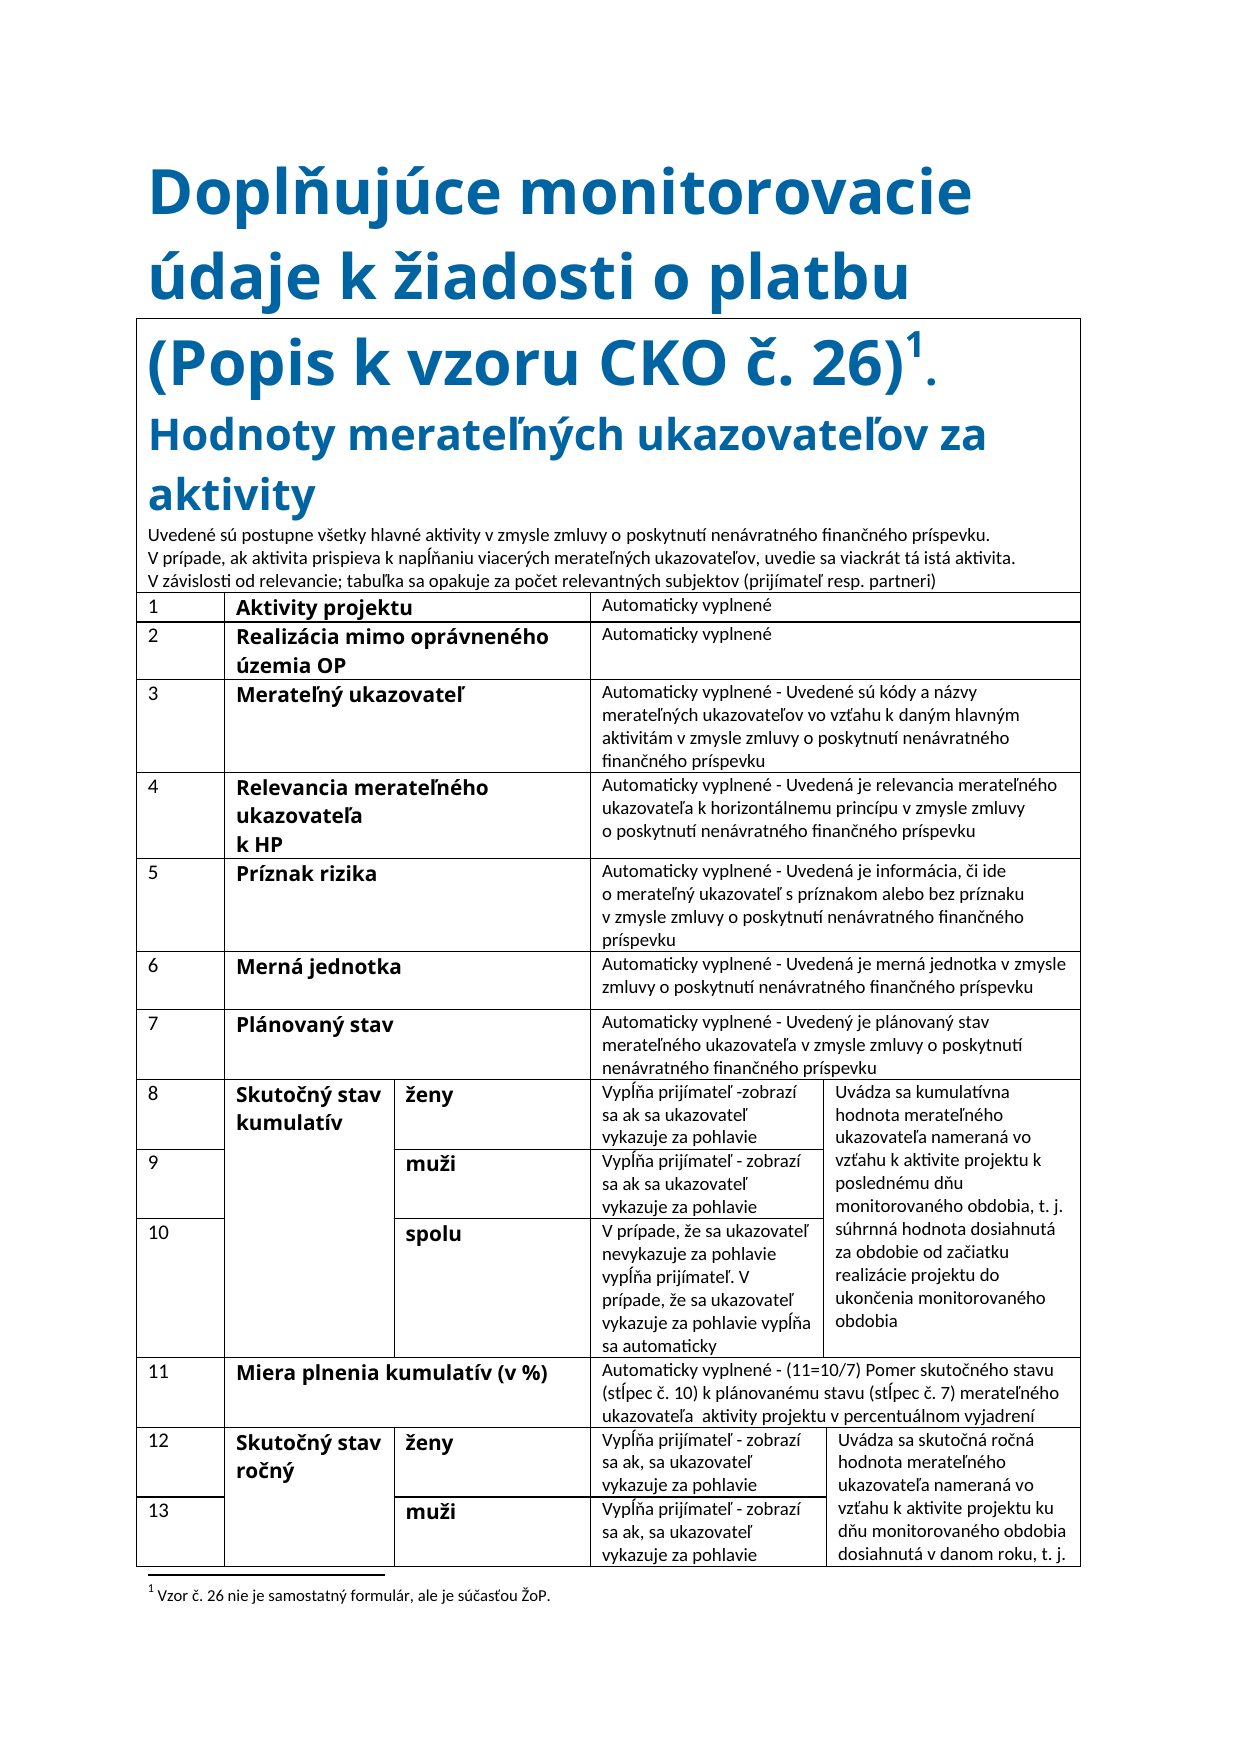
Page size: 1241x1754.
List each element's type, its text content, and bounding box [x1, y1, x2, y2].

table_cell ženy [395, 1428, 590, 1496]
table_cell 4 [137, 773, 224, 858]
table_cell Merná jednotka [225, 952, 590, 1009]
table_cell V prípade, že sa ukazovateľ nevykazuje za pohlavie vypĺňa prijímateľ. V prípade, že sa ukazovateľ vykazuje za pohlavie vypĺňa sa automaticky [591, 1219, 823, 1357]
table_cell Automaticky vyplnené [591, 623, 1080, 679]
table_cell Príznak rizika [225, 859, 590, 951]
text Doplňujúce monitorovacie údaje k žiadosti o platbu [148, 148, 1093, 318]
table_cell Automaticky vyplnené - Uvedený je plánovaný stav merateľného ukazovateľa v zmysle zmluvy o poskytnutí nenávratného finančného príspevku [591, 1010, 1080, 1079]
table_header (Popis k vzoru CKO č. 26). Hodnoty merateľných ukazovateľov za aktivity Uvedené sú postupne všetky hlavné aktivity v zmysle zmluvy o poskytnutí nenávratného finančného príspevku. V prípade, ak aktivita prispieva k napĺňaniu viacerých merateľných ukazovateľov, uvedie sa viackrát tá istá aktivita. V závislosti od relevancie; tabuľka sa opakuje za počet relevantných subjektov (prijímateľ resp. partneri) [137, 319, 1080, 592]
table_cell Skutočný stav kumulatív [225, 1080, 394, 1357]
table_cell 9 [137, 1150, 224, 1218]
table_cell Vypĺňa prijímateľ - zobrazí sa ak sa ukazovateľ vykazuje za pohlavie [591, 1150, 823, 1218]
table_cell Aktivity projektu [225, 593, 590, 621]
table_cell Automaticky vyplnené - Uvedená je merná jednotka v zmysle zmluvy o poskytnutí nenávratného finančného príspevku [591, 952, 1080, 1009]
table_cell Automaticky vyplnené - Uvedená je informácia, či ide o merateľný ukazovateľ s príznakom alebo bez príznaku v zmysle zmluvy o poskytnutí nenávratného finančného príspevku [591, 859, 1080, 951]
table_cell Uvádza sa kumulatívna hodnota merateľného ukazovateľa nameraná vo vzťahu k aktivite projektu k poslednému dňu monitorovaného obdobia, t. j. súhrnná hodnota dosiahnutá za obdobie od začiatku realizácie projektu do ukončenia monitorovaného obdobia [824, 1080, 1080, 1357]
table_cell 5 [137, 859, 224, 951]
table_cell 11 [137, 1358, 224, 1427]
table_cell Plánovaný stav [225, 1010, 590, 1079]
table_cell Automaticky vyplnené - (11=10/7) Pomer skutočného stavu (stĺpec č. 10) k plánovanému stavu (stĺpec č. 7) merateľného ukazovateľa aktivity projektu v percentuálnom vyjadrení [591, 1358, 1080, 1427]
table_cell 6 [137, 952, 224, 1009]
table_cell Vypĺňa prijímateľ - zobrazí sa ak, sa ukazovateľ vykazuje za pohlavie [591, 1498, 826, 1566]
table_cell 3 [137, 680, 224, 772]
table_cell Skutočný stav ročný [225, 1428, 394, 1566]
table_cell Vypĺňa prijímateľ - zobrazí sa ak, sa ukazovateľ vykazuje za pohlavie [591, 1428, 826, 1496]
table_cell Automaticky vyplnené - Uvedená je relevancia merateľného ukazovateľa k horizontálnemu princípu v zmysle zmluvy o poskytnutí nenávratného finančného príspevku [591, 773, 1080, 858]
table_cell Miera plnenia kumulatív (v %) [225, 1358, 590, 1427]
table_cell spolu [395, 1219, 590, 1357]
table_cell Relevancia merateľného ukazovateľa k HP [225, 773, 590, 858]
table_cell Merateľný ukazovateľ [225, 680, 590, 772]
table_cell Uvádza sa skutočná ročná hodnota merateľného ukazovateľa nameraná vo vzťahu k aktivite projektu ku dňu monitorovaného obdobia dosiahnutá v danom roku, t. j. hodnota dosiahnutá za monitorovacie obdobie v danom roku [827, 1428, 1080, 1566]
table_cell Vypĺňa prijímateľ -zobrazí sa ak sa ukazovateľ vykazuje za pohlavie [591, 1080, 823, 1148]
table_cell 1 [137, 593, 224, 621]
table_cell Automaticky vyplnené - Uvedené sú kódy a názvy merateľných ukazovateľov vo vzťahu k daným hlavným aktivitám v zmysle zmluvy o poskytnutí nenávratného finančného príspevku [591, 680, 1080, 772]
table_cell Realizácia mimo oprávneného územia OP [225, 623, 590, 679]
table_cell muži [395, 1498, 590, 1566]
table_cell ženy [395, 1080, 590, 1148]
table_cell 7 [137, 1010, 224, 1079]
table_cell muži [395, 1150, 590, 1218]
table_cell Automaticky vyplnené [591, 593, 1080, 621]
table_cell 10 [137, 1219, 224, 1357]
table_cell 13 [137, 1498, 224, 1566]
table_cell 8 [137, 1080, 224, 1148]
table_cell 2 [137, 623, 224, 679]
table_cell 12 [137, 1428, 224, 1496]
